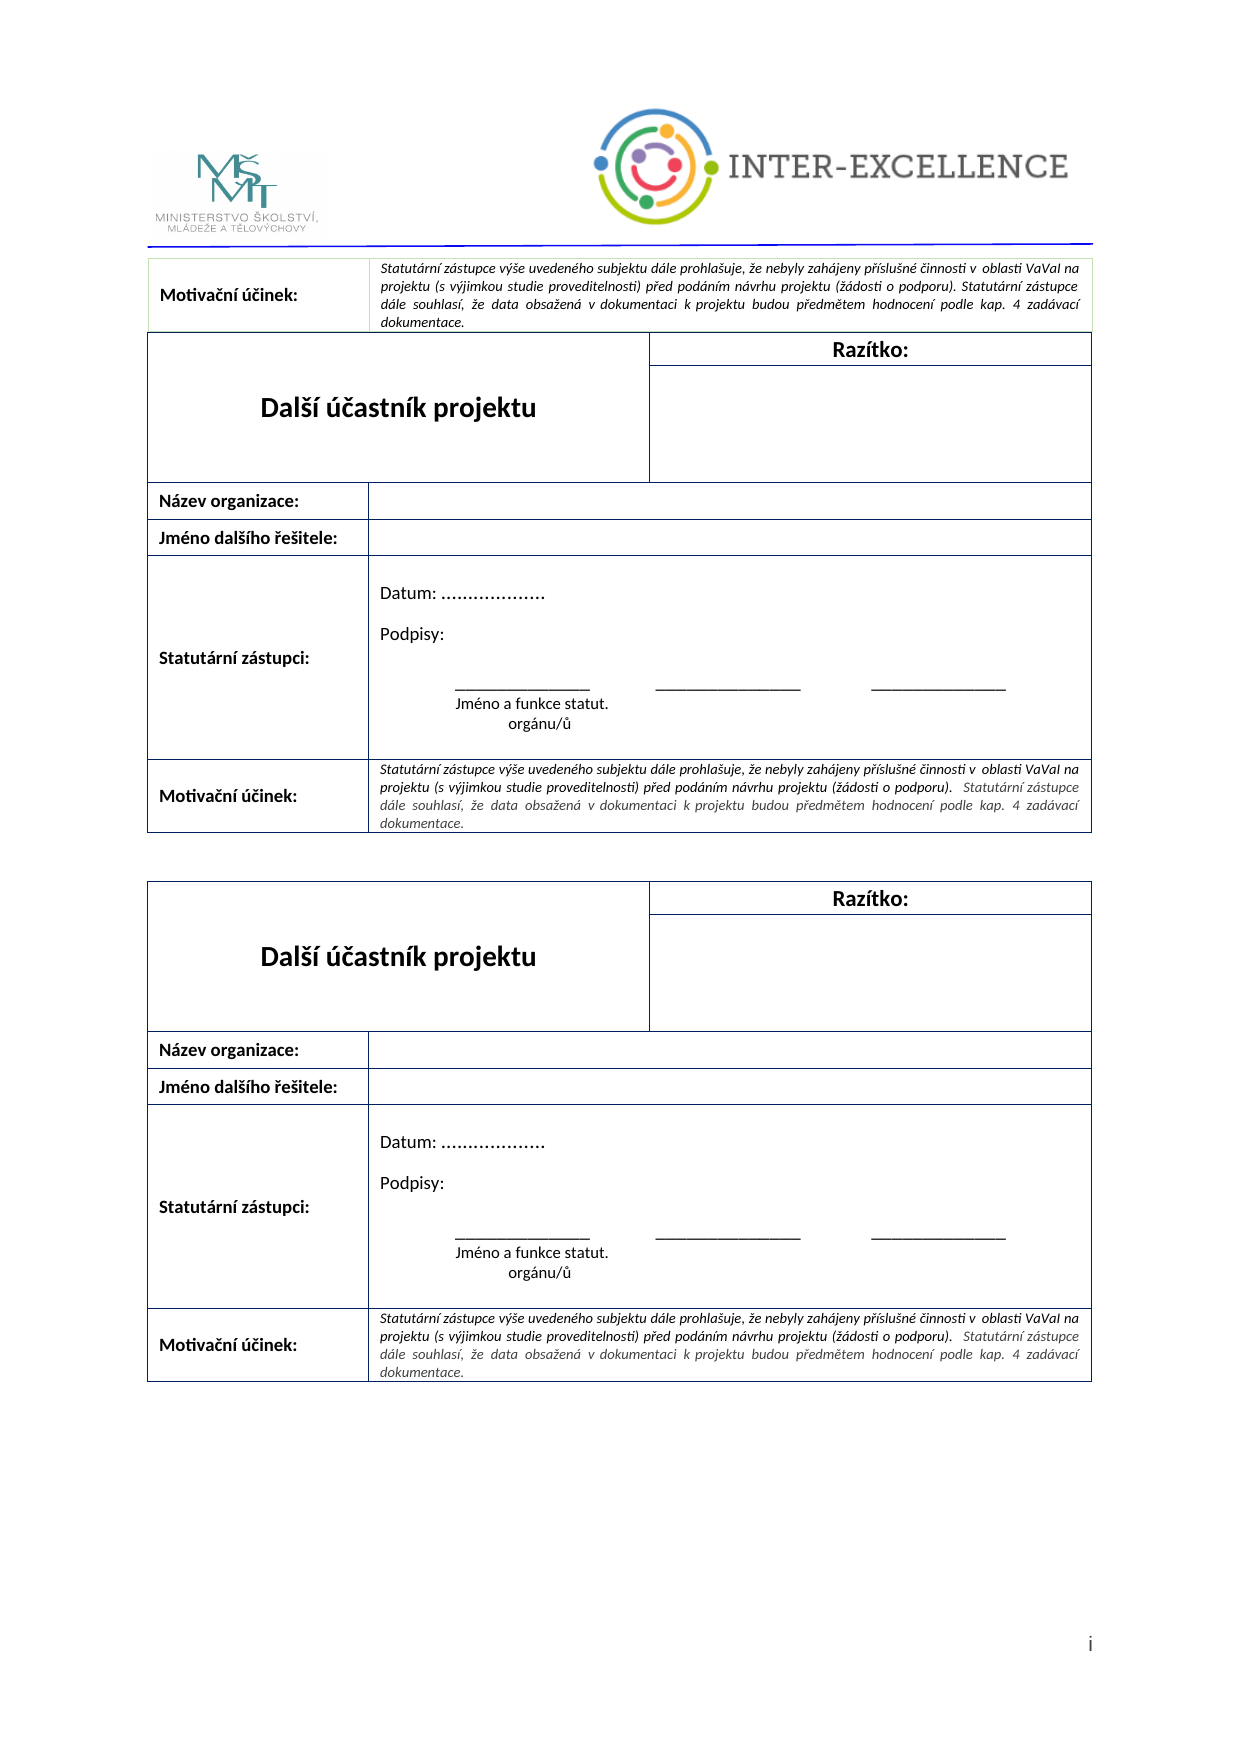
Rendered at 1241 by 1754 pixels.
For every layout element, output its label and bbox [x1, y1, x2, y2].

picture [147, 148, 326, 238]
picture [592, 92, 1093, 241]
